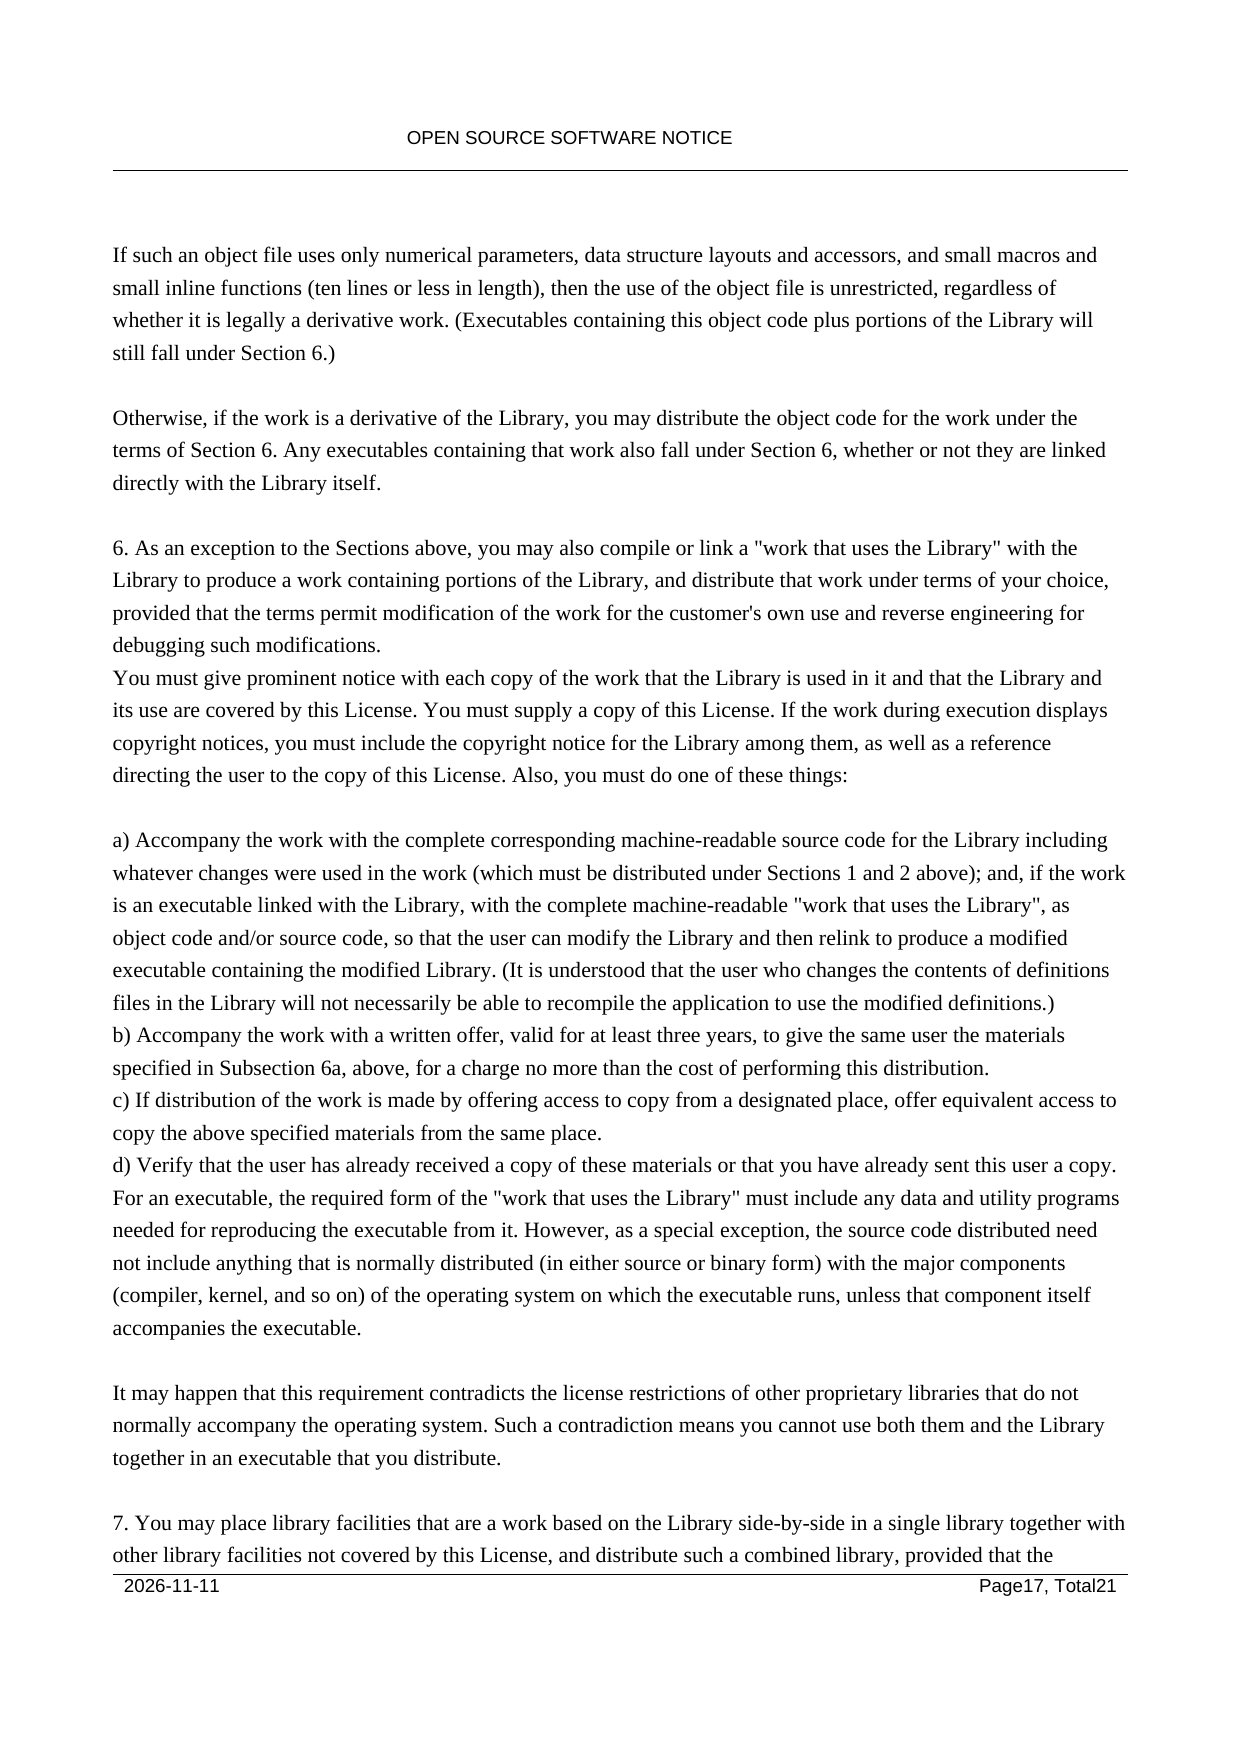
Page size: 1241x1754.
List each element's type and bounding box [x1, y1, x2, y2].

text [112, 206, 1128, 1571]
